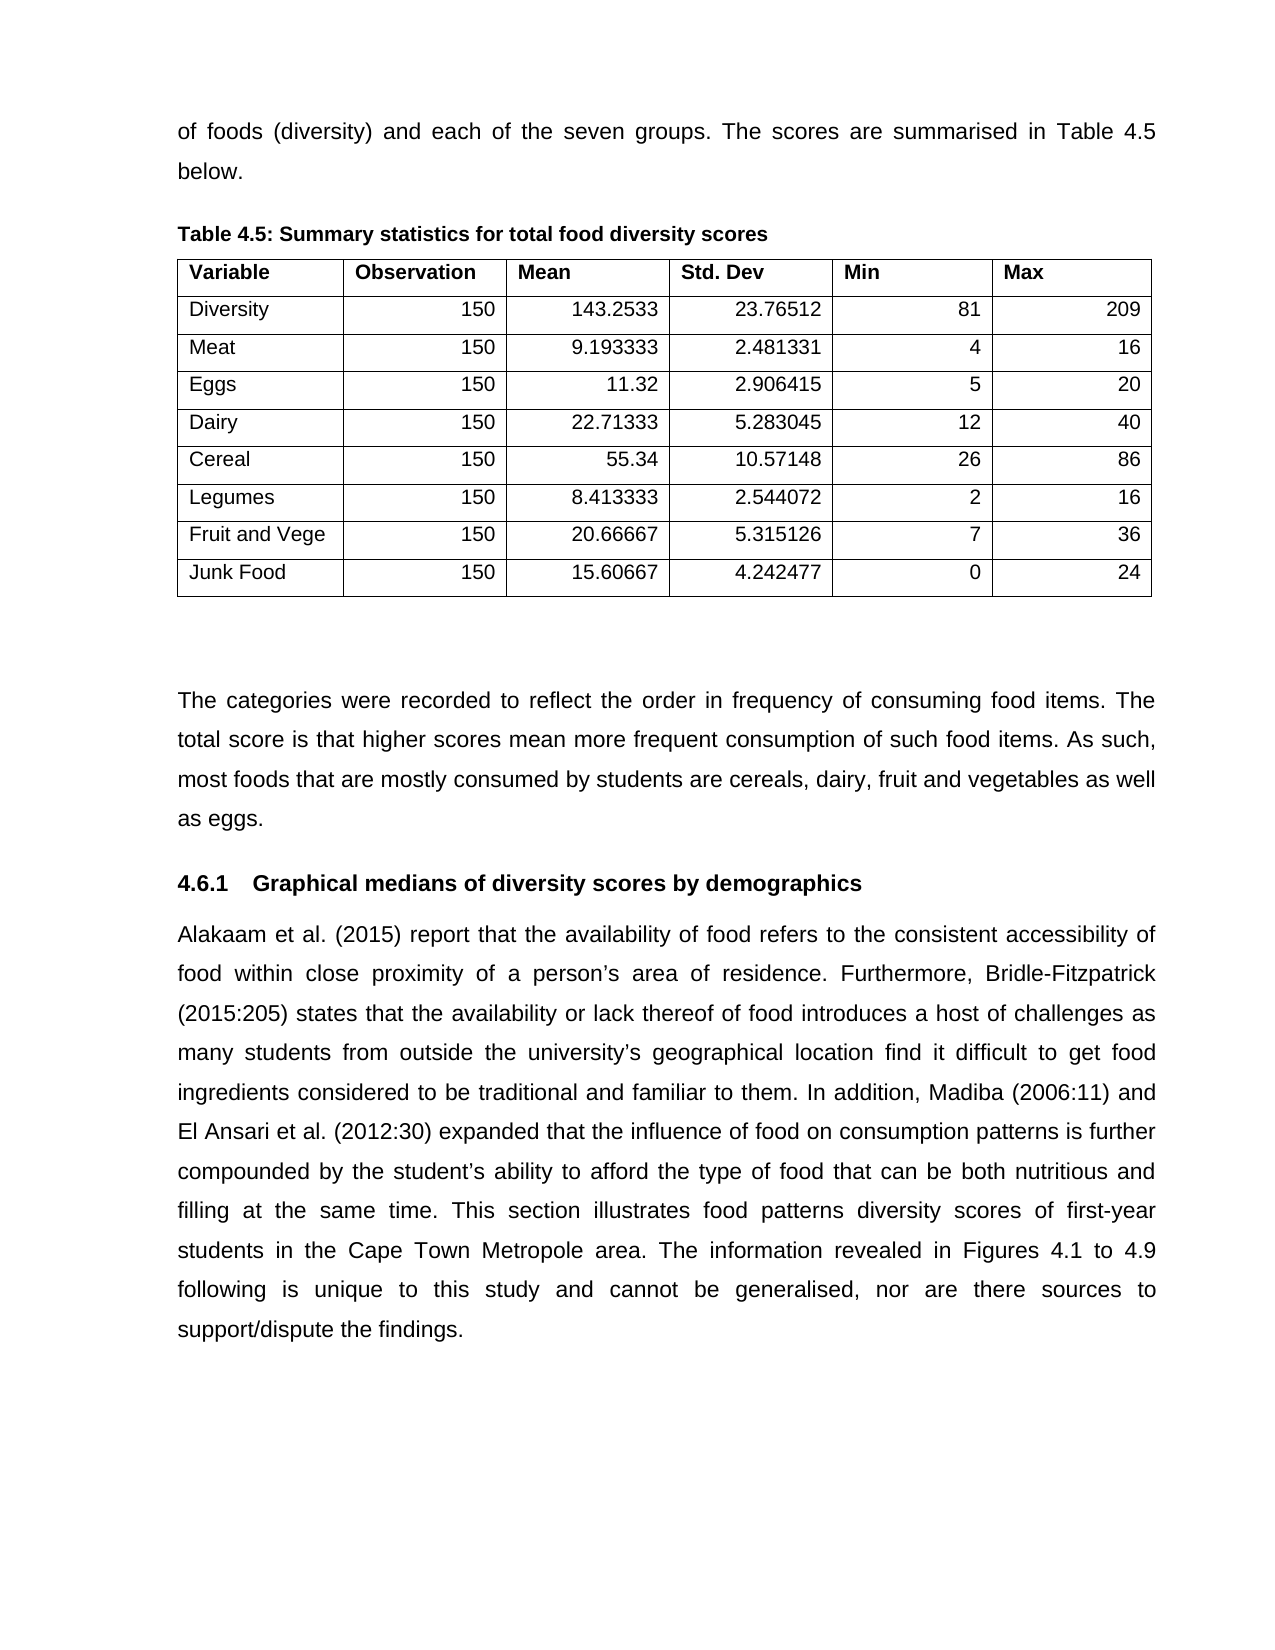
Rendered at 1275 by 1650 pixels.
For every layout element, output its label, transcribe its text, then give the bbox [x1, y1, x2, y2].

table_cell 2 [833, 485, 992, 521]
table_cell Legumes [178, 485, 343, 521]
table_cell 36 [993, 522, 1151, 558]
table_cell 20 [993, 372, 1151, 408]
text The categories were recorded to reflect the order in frequency of consuming food items. The total score is that higher scores mean more frequent consumption of such food items. As such, most foods that are mostly consumed by students are cereals, dairy, fruit and vegetables as well as eggs. [177, 687, 1157, 831]
table_cell Dairy [178, 410, 343, 446]
table_header Max [993, 260, 1151, 296]
table_cell 24 [993, 560, 1151, 596]
table_cell 150 [344, 410, 506, 446]
table_cell 150 [344, 485, 506, 521]
subtitle 4.6.1 Graphical medians of diversity scores by demographics [177, 869, 1157, 896]
table_cell 5.315126 [670, 522, 832, 558]
table_cell 20.66667 [507, 522, 669, 558]
table_cell 7 [833, 522, 992, 558]
table_header Min [833, 260, 992, 296]
table_cell 0 [833, 560, 992, 596]
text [177, 118, 1157, 184]
table_cell 150 [344, 522, 506, 558]
table_cell Junk Food [178, 560, 343, 596]
table_cell Fruit and Vege [178, 522, 343, 558]
table_cell 2.481331 [670, 335, 832, 371]
table_cell 86 [993, 447, 1151, 483]
table_cell 23.76512 [670, 297, 832, 333]
table_cell 11.32 [507, 372, 669, 408]
table_cell 150 [344, 560, 506, 596]
table_cell Eggs [178, 372, 343, 408]
table_cell 12 [833, 410, 992, 446]
table_cell 5 [833, 372, 992, 408]
table_cell 15.60667 [507, 560, 669, 596]
table_cell Meat [178, 335, 343, 371]
table_cell 16 [993, 335, 1151, 371]
table_cell 81 [833, 297, 992, 333]
table_cell 4.242477 [670, 560, 832, 596]
table_cell Diversity [178, 297, 343, 333]
text Table 4.5: Summary statistics for total food diversity scores [177, 222, 1157, 246]
table_header Observation [344, 260, 506, 296]
text Alakaam et al. (2015) report that the availability of food refers to the consistent accessibility of food within close proximity of a person’s area of residence. Furthermore, Bridle-Fitzpatrick (2015:205) states that the availability or lack thereof of food introduces a host of challenges as many students from outside the university’s geographical location find it difficult to get food ingredients considered to be traditional and familiar to them. In addition, Madiba (2006:11) and El Ansari et al. (2012:30) expanded that the influence of food on consumption patterns is further compounded by the student’s ability to afford the type of food that can be both nutritious and filling at the same time. This section illustrates food patterns diversity scores of first-year students in the Cape Town Metropole area. The information revealed in Figures 4.1 to 4.9 following is unique to this study and cannot be generalised, nor are there sources to support/dispute the findings. [177, 921, 1157, 1342]
table_header Std. Dev [670, 260, 832, 296]
table_cell 16 [993, 485, 1151, 521]
table_cell 2.544072 [670, 485, 832, 521]
table_header Variable [178, 260, 343, 296]
table_cell 10.57148 [670, 447, 832, 483]
table_cell 26 [833, 447, 992, 483]
table_cell 2.906415 [670, 372, 832, 408]
table_cell 4 [833, 335, 992, 371]
table_cell 150 [344, 372, 506, 408]
table_cell 9.193333 [507, 335, 669, 371]
table_cell 150 [344, 335, 506, 371]
table_cell 55.34 [507, 447, 669, 483]
table_cell 143.2533 [507, 297, 669, 333]
table_cell 8.413333 [507, 485, 669, 521]
table_cell 5.283045 [670, 410, 832, 446]
table_cell 150 [344, 447, 506, 483]
table_cell Cereal [178, 447, 343, 483]
table_cell 150 [344, 297, 506, 333]
table_cell 209 [993, 297, 1151, 333]
table_cell 22.71333 [507, 410, 669, 446]
table_header Mean [507, 260, 669, 296]
table_cell 40 [993, 410, 1151, 446]
